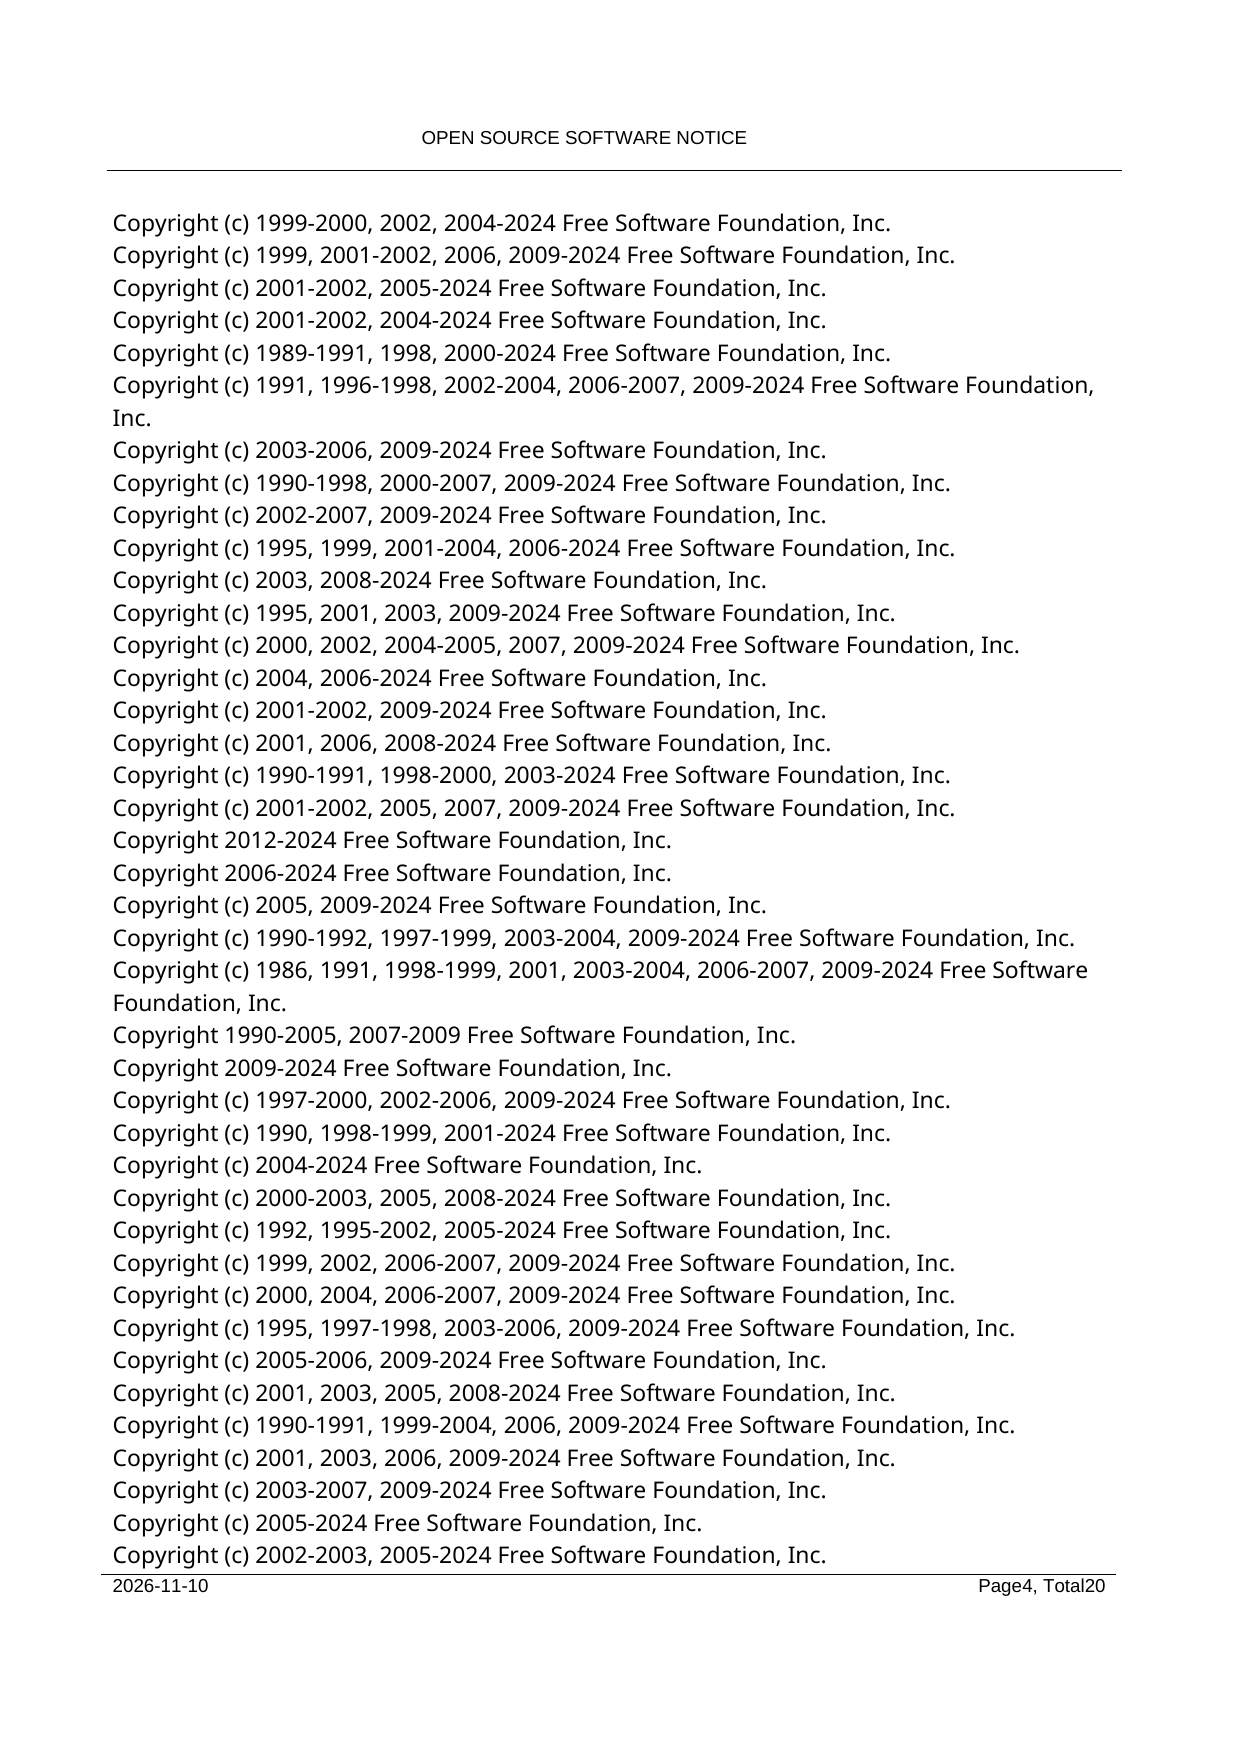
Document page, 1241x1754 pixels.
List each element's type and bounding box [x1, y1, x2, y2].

text [112, 206, 1128, 1571]
